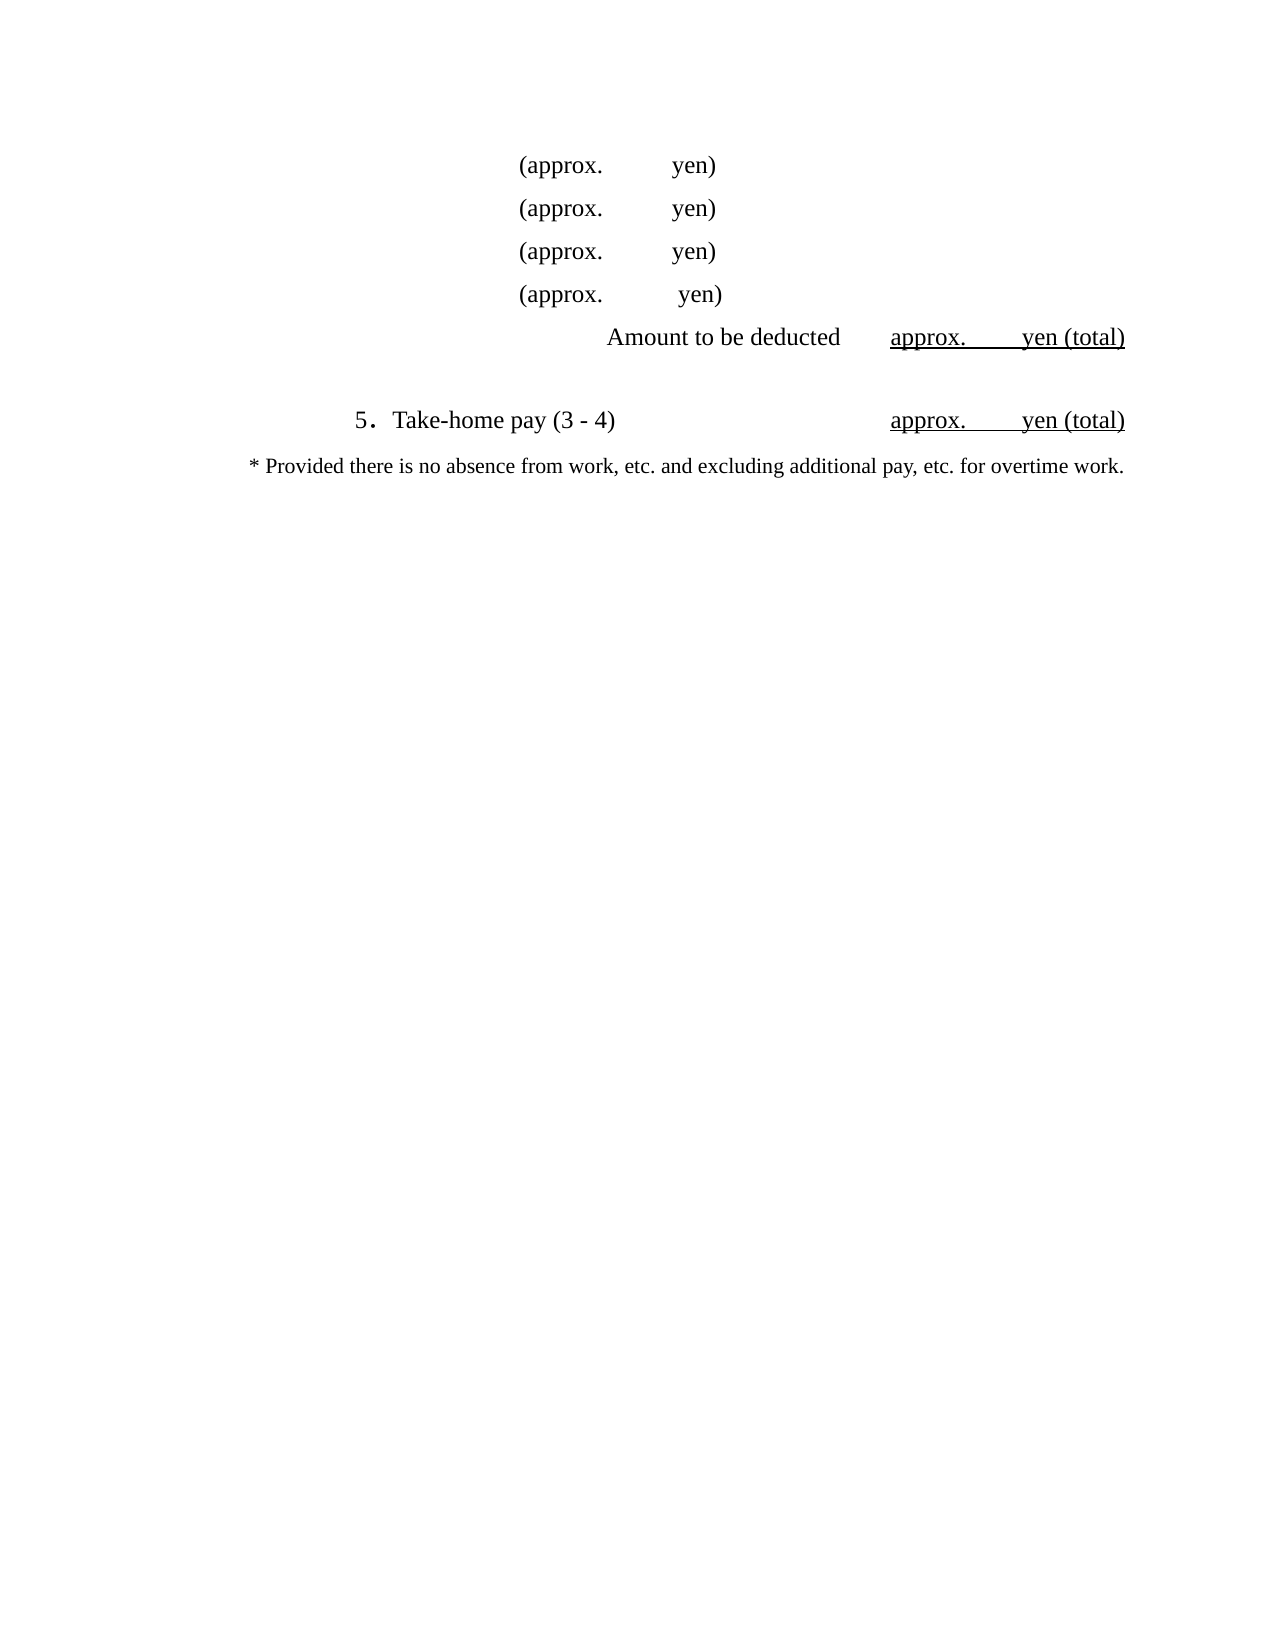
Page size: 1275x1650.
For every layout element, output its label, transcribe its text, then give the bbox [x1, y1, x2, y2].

text Amount to be deducted approx. yen (total) [150, 322, 1125, 351]
text (approx. yen) [150, 193, 1125, 222]
text * Provided there is no absence from work, etc. and excluding additional pay, etc. for overtime work. [150, 453, 1125, 479]
text (approx. yen) [150, 279, 1125, 308]
text 5．Take-home pay (3 - 4) approx. yen (total) [150, 399, 1125, 435]
text (approx. yen) [150, 236, 1125, 265]
text (approx. yen) [150, 150, 1125, 179]
